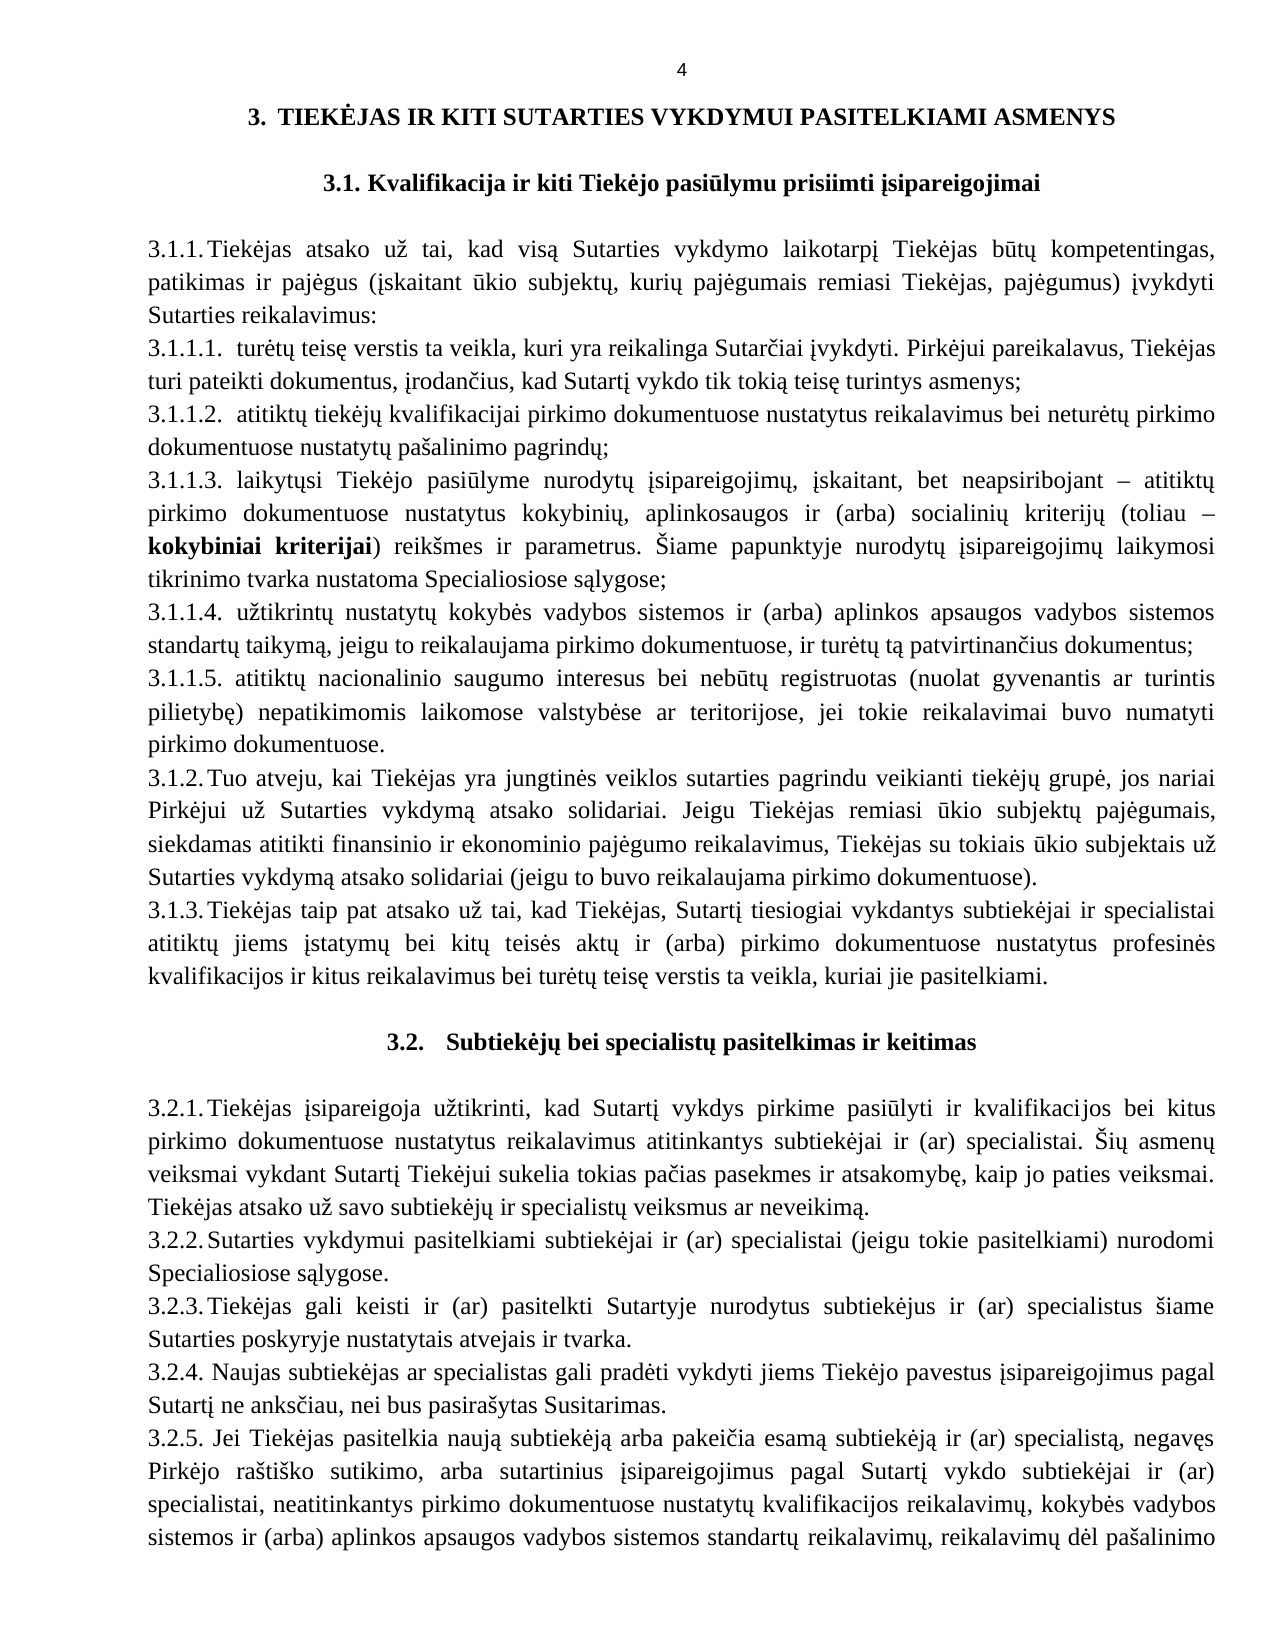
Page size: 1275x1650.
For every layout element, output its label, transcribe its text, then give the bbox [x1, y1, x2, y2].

text 3.1. Kvalifikacija ir kiti Tiekėjo pasiūlymu prisiimti įsipareigojimai [148, 168, 1216, 197]
text 3.2.4. Naujas subtiekėjas ar specialistas gali pradėti vykdyti jiems Tiekėjo pavestus įsipareigojimus pagal Sutartį ne anksčiau, nei bus pasirašytas Susitarimas. [148, 1386, 1216, 1419]
text 3.1.1.4. užtikrintų nustatytų kokybės vadybos sistemos ir (arba) aplinkos apsaugos vadybos sistemos standartų taikymą, jeigu to reikalaujama pirkimo dokumentuose, ir turėtų tą patvirtinančius dokumentus; [148, 597, 1216, 659]
text 3.2.3. Tiekėjas gali keisti ir (ar) pasitelkti Sutartyje nurodytus subtiekėjus ir (ar) specialistus šiame Sutarties poskyryje nustatytais atvejais ir tvarka. [148, 1291, 1216, 1353]
text 3. TIEKĖJAS ir kiti Sutarties vykdymui pasitelkiami asmenys [148, 102, 1216, 131]
text 3.1.2. Tuo atveju, kai Tiekėjas yra jungtinės veiklos sutarties pagrindu veikianti tiekėjų grupė, jos nariai Pirkėjui už Sutarties vykdymą atsako solidariai. Jeigu Tiekėjas remiasi ūkio subjektų pajėgumais, siekdamas atitikti finansinio ir ekonominio pajėgumo reikalavimus, Tiekėjas su tokiais ūkio subjektais už Sutarties vykdymą atsako solidariai (jeigu to buvo reikalaujama pirkimo dokumentuose). [148, 763, 1216, 890]
text 3.2.2. Sutarties vykdymui pasitelkiami subtiekėjai ir (ar) specialistai (jeigu tokie pasitelkiami) nurodomi Specialiosiose sąlygose. [148, 1225, 1216, 1287]
text 3.1.1.2. atitiktų tiekėjų kvalifikacijai pirkimo dokumentuose nustatytus reikalavimus bei neturėtų pirkimo dokumentuose nustatytų pašalinimo pagrindų; [148, 399, 1216, 461]
text 3.2.1. Tiekėjas įsipareigoja užtikrinti, kad Sutartį vykdys pirkime pasiūlyti ir kvalifikacijos bei kitus pirkimo dokumentuose nustatytus reikalavimus atitinkantys subtiekėjai ir (ar) specialistai. Šių asmenų veiksmai vykdant Sutartį Tiekėjui sukelia tokias pačias pasekmes ir atsakomybę, kaip jo paties veiksmai. Tiekėjas atsako už savo subtiekėjų ir specialistų veiksmus ar neveikimą. [148, 1093, 1216, 1126]
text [148, 1485, 1216, 1551]
text 3.1.1. Tiekėjas atsako už tai, kad visą Sutarties vykdymo laikotarpį Tiekėjas būtų kompetentingas, patikimas ir pajėgus (įskaitant ūkio subjektų, kurių pajėgumais remiasi Tiekėjas, pajėgumus) įvykdyti Sutarties reikalavimus: [148, 234, 1216, 329]
text 3.1.1.1. turėtų teisę verstis ta veikla, kuri yra reikalinga Sutarčiai įvykdyti. Pirkėjui pareikalavus, Tiekėjas turi pateikti dokumentus, įrodančius, kad Sutartį vykdo tik tokią teisę turintys asmenys; [148, 333, 1216, 395]
text 3.2.1. Tiekėjas įsipareigoja užtikrinti, kad Sutartį vykdys pirkime pasiūlyti ir kvalifikacijos bei kitus pirkimo dokumentuose nustatytus reikalavimus atitinkantys subtiekėjai ir (ar) specialistai. Šių asmenų veiksmai vykdant Sutartį Tiekėjui sukelia tokias pačias pasekmes ir atsakomybę, kaip jo paties veiksmai. Tiekėjas atsako už savo subtiekėjų ir specialistų veiksmus ar neveikimą. [148, 1188, 1216, 1221]
text 3.1.3. Tiekėjas taip pat atsako už tai, kad Tiekėjas, Sutartį tiesiogiai vykdantys subtiekėjai ir specialistai atitiktų jiems įstatymų bei kitų teisės aktų ir (arba) pirkimo dokumentuose nustatytus profesinės kvalifikacijos ir kitus reikalavimus bei turėtų teisę verstis ta veikla, kuriai jie pasitelkiami. [148, 895, 1216, 989]
text 3.1.1.3. laikytųsi Tiekėjo pasiūlyme nurodytų įsipareigojimų, įskaitant, bet neapsiribojant – atitiktų pirkimo dokumentuose nustatytus kokybinių, aplinkosaugos ir (arba) socialinių kriterijų (toliau – kokybiniai kriterijai) reikšmes ir parametrus. Šiame papunktyje nurodytų įsipareigojimų laikymosi tikrinimo tvarka nustatoma Specialiosiose sąlygose; [148, 465, 1216, 593]
text 3.1.1.5. atitiktų nacionalinio saugumo interesus bei nebūtų registruotas (nuolat gyvenantis ar turintis pilietybę) nepatikimomis laikomose valstybėse ar teritorijose, jei tokie reikalavimai buvo numatyti pirkimo dokumentuose. [148, 663, 1216, 697]
text 3.1.1.5. atitiktų nacionalinio saugumo interesus bei nebūtų registruotas (nuolat gyvenantis ar turintis pilietybę) nepatikimomis laikomose valstybėse ar teritorijose, jei tokie reikalavimai buvo numatyti pirkimo dokumentuose. [148, 725, 1216, 758]
text 3.2. Subtiekėjų bei specialistų pasitelkimas ir keitimas [148, 1027, 1216, 1056]
